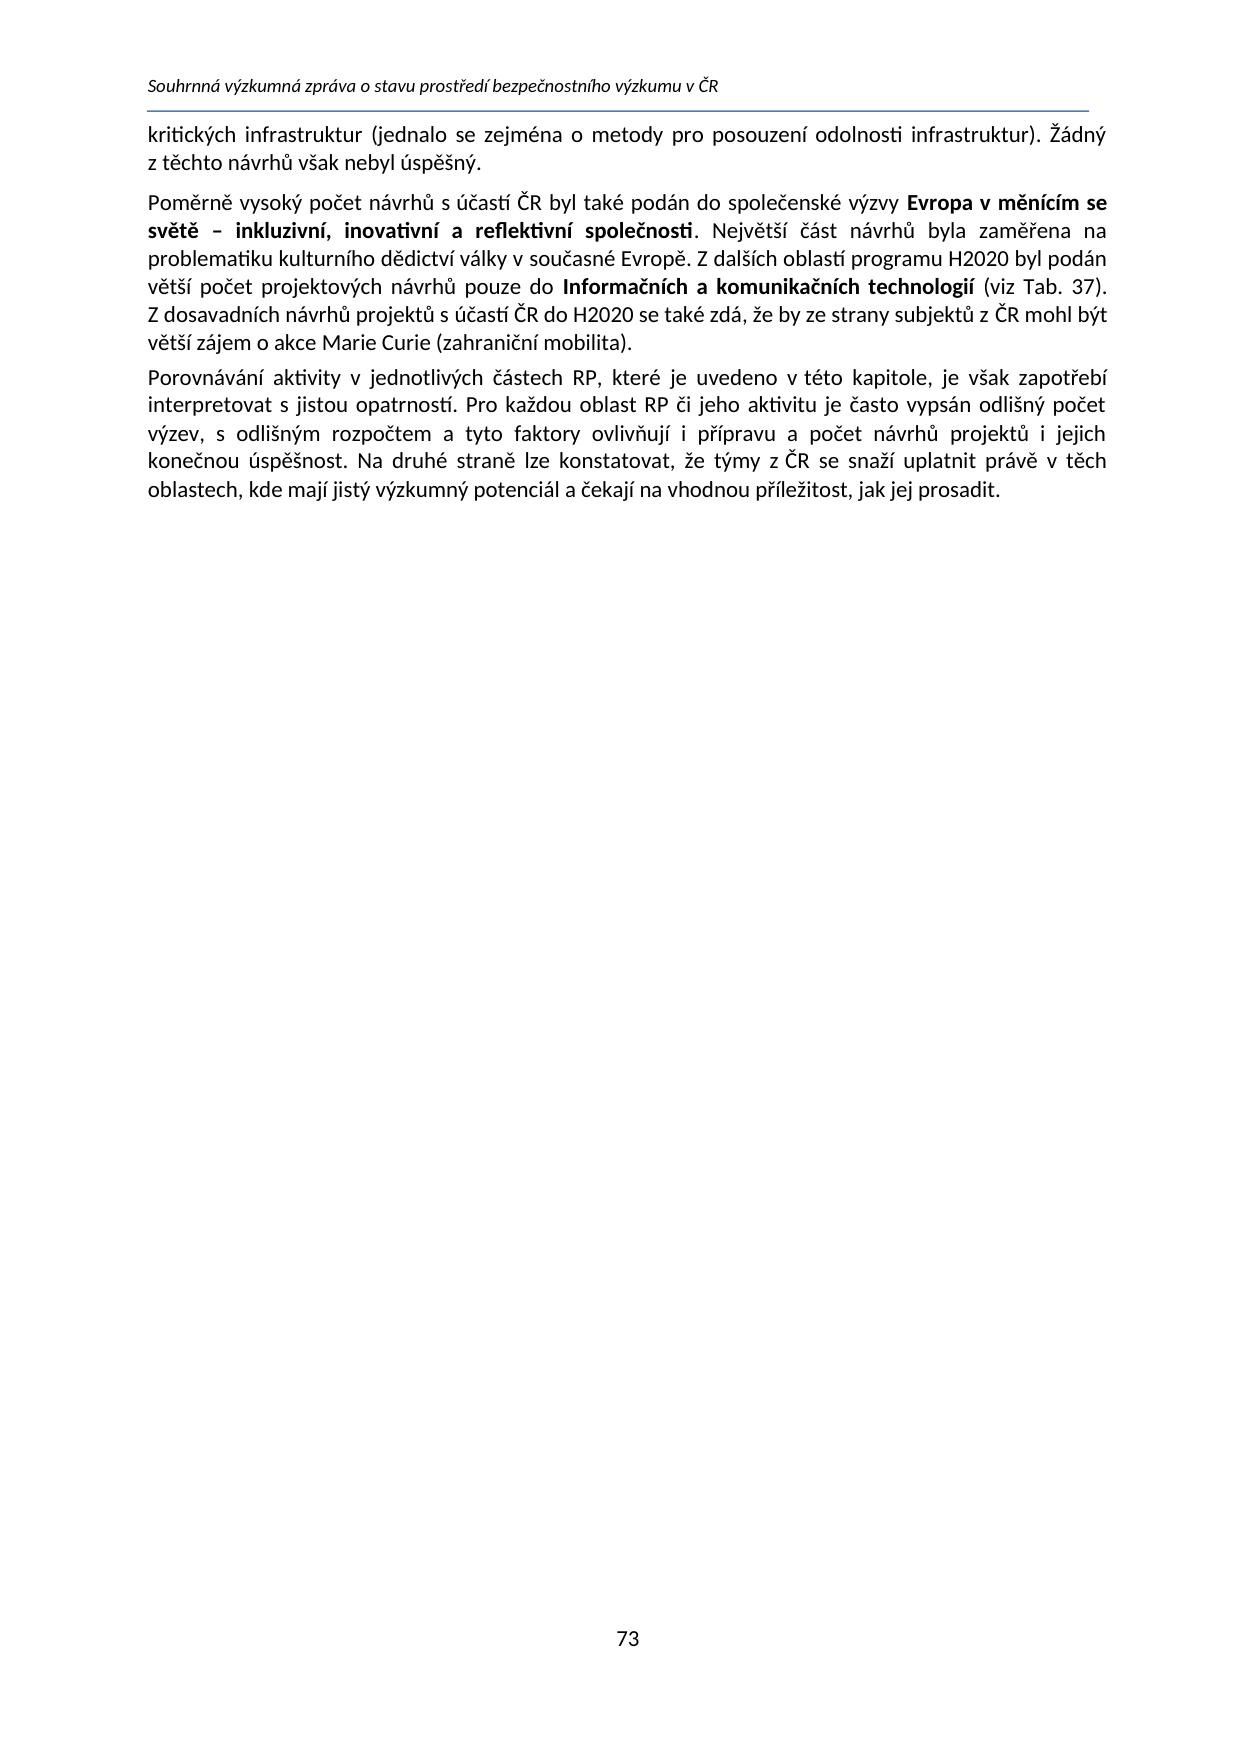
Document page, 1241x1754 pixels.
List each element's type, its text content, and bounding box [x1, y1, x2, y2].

text Porovnávání aktivity v jednotlivých částech RP, které je uvedeno v této kapitole, je však zapotřebí interpretovat s jistou opatrností. Pro každou oblast RP či jeho aktivitu je často vypsán odlišný počet výzev, s odlišným rozpočtem a tyto faktory ovlivňují i přípravu a počet návrhů projektů i jejich konečnou úspěšnost. Na druhé straně lze konstatovat, že týmy z ČR se snaží uplatnit právě v těch oblastech, kde mají jistý výzkumný potenciál a čekají na vhodnou příležitost, jak jej prosadit. [148, 363, 1107, 503]
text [148, 120, 1107, 176]
text Poměrně vysoký počet návrhů s účastí ČR byl také podán do společenské výzvy Evropa v měnícím se světě – inkluzivní, inovativní a reflektivní společnosti. Největší část návrhů byla zaměřena na problematiku kulturního dědictví války v současné Evropě. Z dalších oblastí programu H2020 byl podán větší počet projektových návrhů pouze do Informačních a komunikačních technologií (viz tab. 37). Z dosavadních návrhů projektů s účastí ČR do H2020 se také zdá, že by ze strany subjektů z ČR mohl být větší zájem o akce Marie Curie (zahraniční mobilita). [148, 188, 1107, 356]
